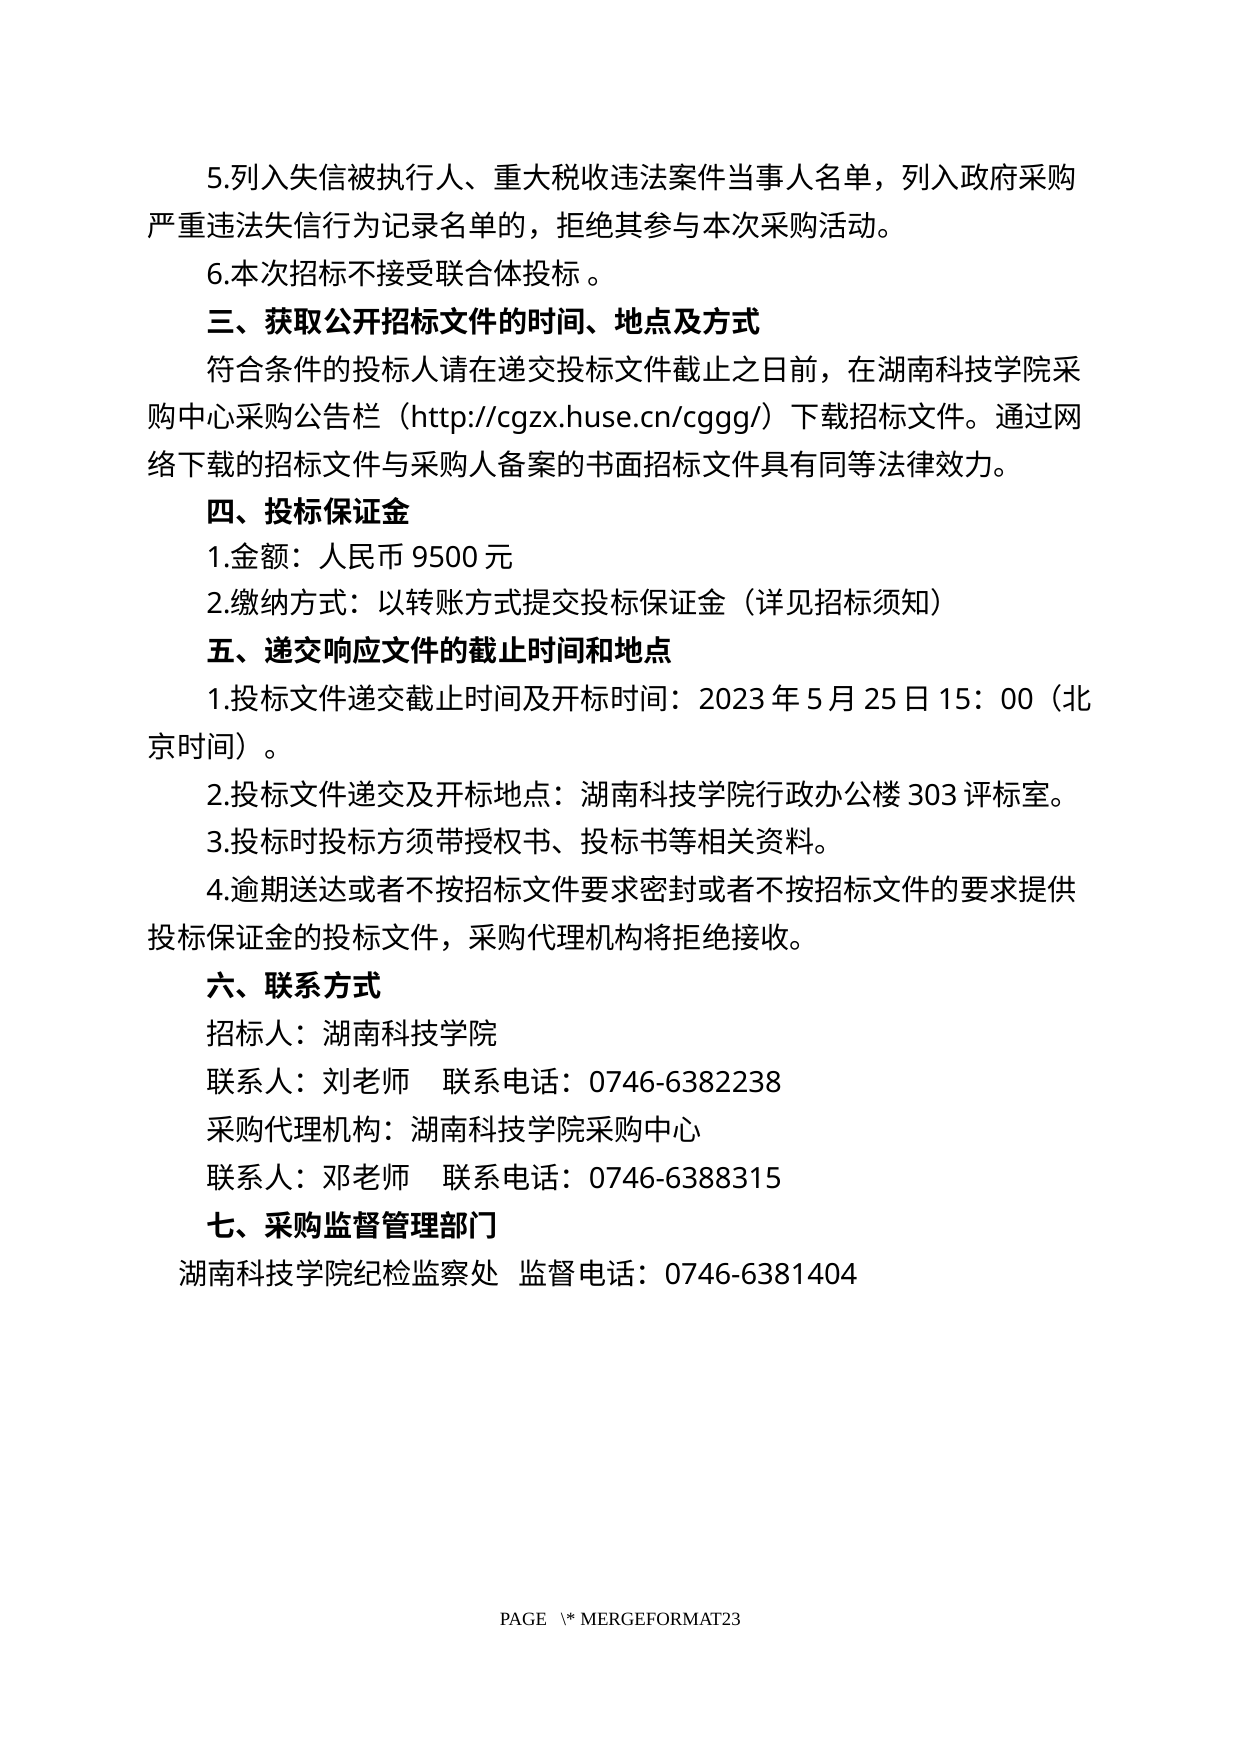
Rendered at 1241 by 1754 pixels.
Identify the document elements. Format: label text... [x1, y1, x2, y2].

text 1.金额：人民币9500元 [148, 531, 1092, 577]
text 三、获取公开招标文件的时间、地点及方式 [148, 294, 1092, 342]
text 2.投标文件递交及开标地点：湖南科技学院行政办公楼303评标室。 [148, 767, 1092, 814]
text 联系人：刘老师 联系电话：0746-6382238 [148, 1054, 1092, 1102]
text 四、投标保证金 [148, 485, 1092, 531]
text 七、采购监督管理部门 [148, 1198, 1092, 1246]
text 2.缴纳方式：以转账方式提交投标保证金（详见招标须知） [148, 577, 1092, 623]
text 符合条件的投标人请在递交投标文件截止之日前，在湖南科技学院采购中心采购公告栏（http://cgzx.huse.cn/cggg/）下载招标文件。通过网络下载的招标文件与采购人备案的书面招标文件具有同等法律效力。 [148, 342, 1092, 485]
text 五、递交响应文件的截止时间和地点 [148, 623, 1092, 671]
text 1.投标文件递交截止时间及开标时间：2023年5月25日15：00（北京时间）。 [148, 671, 1092, 767]
text 六、联系方式 [148, 958, 1092, 1006]
text 5.列入失信被执行人、重大税收违法案件当事人名单，列入政府采购严重违法失信行为记录名单的，拒绝其参与本次采购活动。 [148, 150, 1092, 246]
text 采购代理机构：湖南科技学院采购中心 [148, 1102, 1092, 1150]
text 联系人：邓老师 联系电话：0746-6388315 [148, 1150, 1092, 1198]
text 4.逾期送达或者不按招标文件要求密封或者不按招标文件的要求提供投标保证金的投标文件，采购代理机构将拒绝接收。 [148, 862, 1092, 958]
text 6.本次招标不接受联合体投标 。 [148, 246, 1092, 294]
text 招标人：湖南科技学院 [148, 1006, 1092, 1054]
text 湖南科技学院纪检监察处 监督电话：0746-6381404 [148, 1246, 1092, 1294]
text 3.投标时投标方须带授权书、投标书等相关资料。 [148, 814, 1092, 862]
